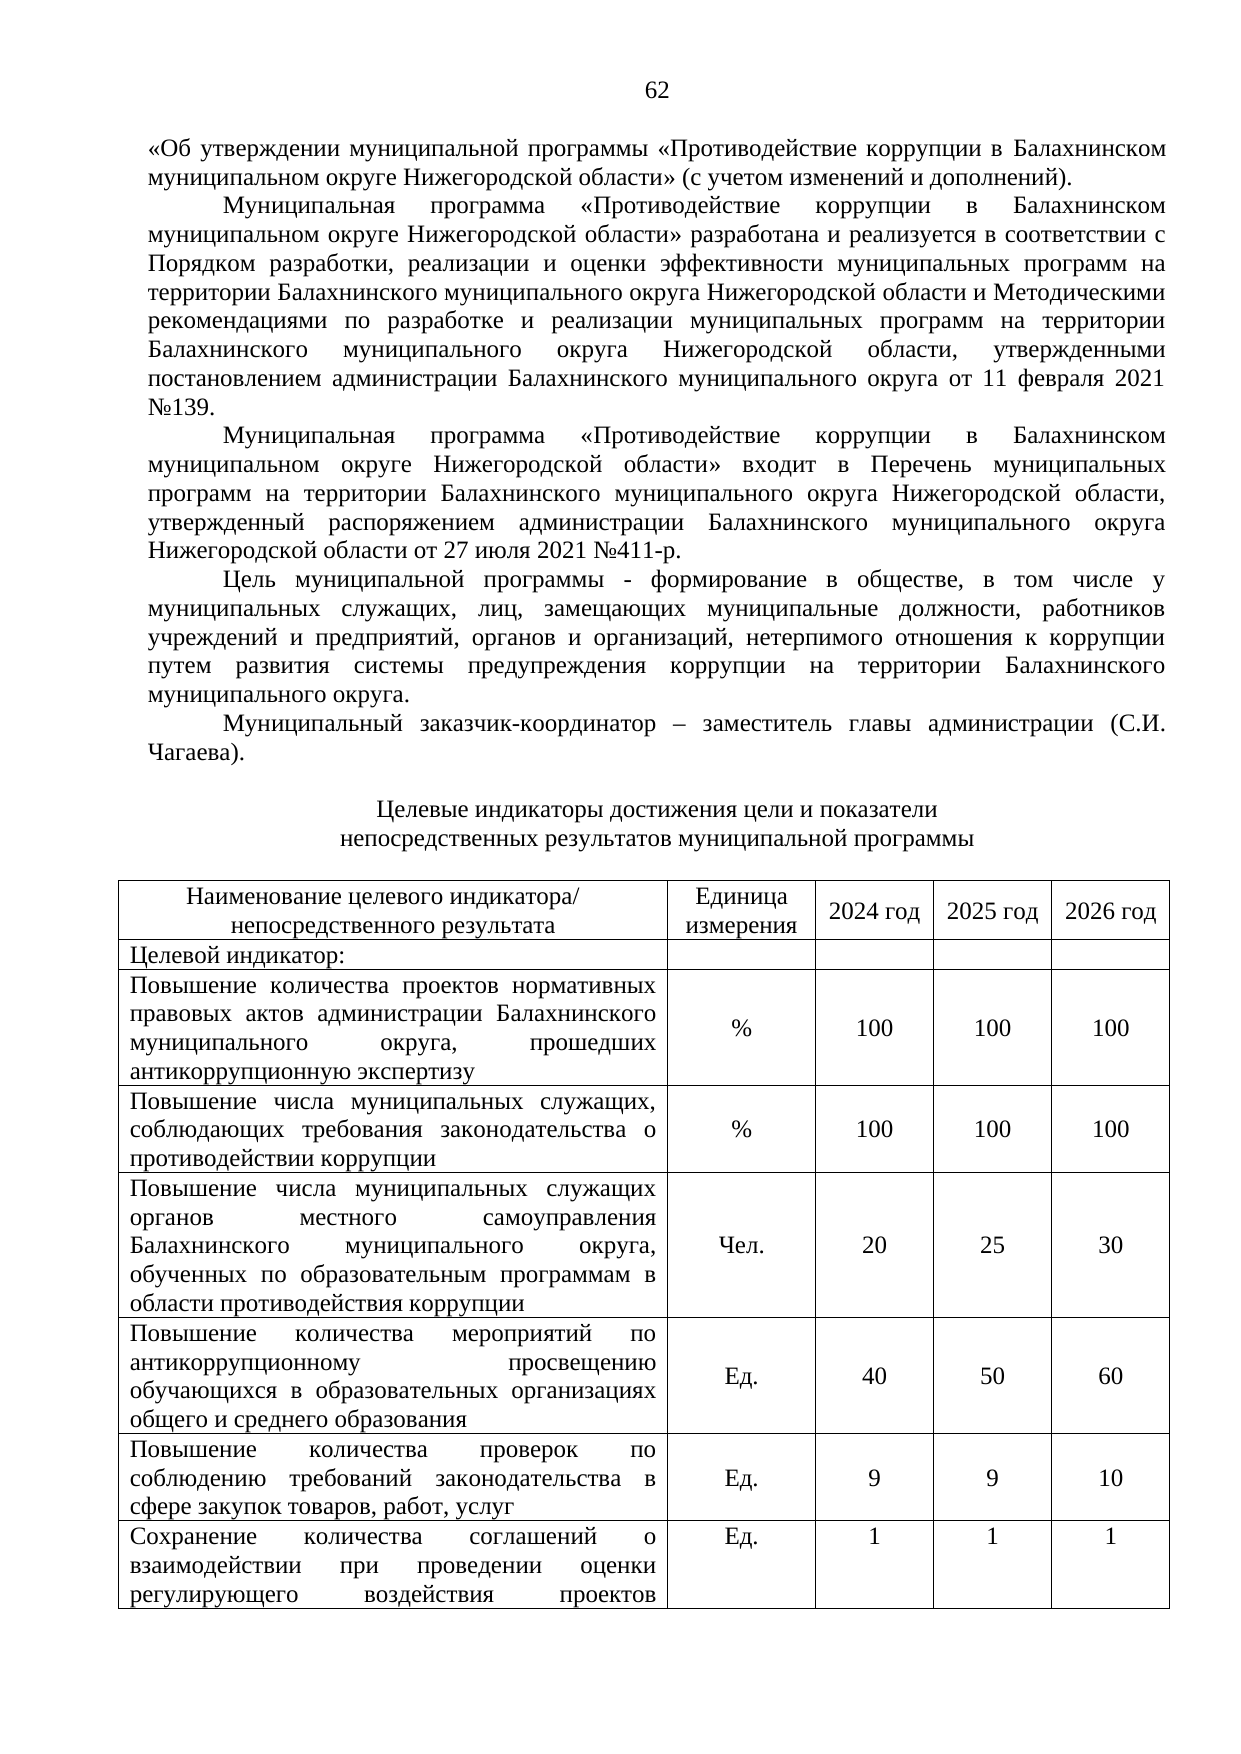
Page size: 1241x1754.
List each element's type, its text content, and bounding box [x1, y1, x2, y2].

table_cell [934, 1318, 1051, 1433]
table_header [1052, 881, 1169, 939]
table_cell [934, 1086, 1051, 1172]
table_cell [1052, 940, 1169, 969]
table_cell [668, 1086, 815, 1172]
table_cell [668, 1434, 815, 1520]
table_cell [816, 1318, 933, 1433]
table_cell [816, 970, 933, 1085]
text Муниципальная программа «Противодействие коррупции в Балахнинском муниципальном округе Нижегородской области» разработана и реализуется в соответствии с Порядком разработки, реализации и оценки эффективности муниципальных программ на территории Балахнинского муниципального округа Нижегородской области и Методическими рекомендациями по разработке и реализации муниципальных программ на территории Балахнинского муниципального округа Нижегородской области, утвержденными постановлением администрации Балахнинского муниципального округа от 11 февраля 2021 №139. [148, 190, 1166, 420]
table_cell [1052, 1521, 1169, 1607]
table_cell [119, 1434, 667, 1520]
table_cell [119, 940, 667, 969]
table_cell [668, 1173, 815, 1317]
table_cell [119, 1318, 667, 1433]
text непосредственных результатов муниципальной программы [148, 823, 1166, 852]
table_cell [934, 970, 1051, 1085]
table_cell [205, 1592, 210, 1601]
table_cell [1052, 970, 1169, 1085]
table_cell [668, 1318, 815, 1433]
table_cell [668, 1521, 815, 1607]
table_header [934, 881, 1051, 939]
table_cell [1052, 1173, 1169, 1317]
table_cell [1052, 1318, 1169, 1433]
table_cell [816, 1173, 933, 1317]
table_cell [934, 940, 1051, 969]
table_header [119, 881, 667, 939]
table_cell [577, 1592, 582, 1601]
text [148, 133, 1166, 190]
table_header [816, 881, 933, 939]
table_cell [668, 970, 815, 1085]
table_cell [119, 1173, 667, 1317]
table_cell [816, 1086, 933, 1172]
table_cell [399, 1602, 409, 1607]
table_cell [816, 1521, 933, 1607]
text Целевые индикаторы достижения цели и показатели [148, 794, 1166, 823]
text Муниципальная программа «Противодействие коррупции в Балахнинском муниципальном округе Нижегородской области» входит в Перечень муниципальных программ на территории Балахнинского муниципального округа Нижегородской области, утвержденный распоряжением администрации Балахнинского муниципального округа Нижегородской области от 27 июля 2021 №411-р. [148, 420, 1166, 564]
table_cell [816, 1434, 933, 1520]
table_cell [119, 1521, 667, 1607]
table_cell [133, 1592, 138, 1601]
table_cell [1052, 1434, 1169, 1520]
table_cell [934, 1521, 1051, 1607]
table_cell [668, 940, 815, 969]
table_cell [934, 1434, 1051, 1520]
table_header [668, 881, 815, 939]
text Цель муниципальной программы - формирование в обществе, в том числе у муниципальных служащих, лиц, замещающих муниципальные должности, работников учреждений и предприятий, органов и организаций, нетерпимого отношения к коррупции путем развития системы предупреждения коррупции на территории Балахнинского муниципального округа. [148, 564, 1166, 708]
text Муниципальный заказчик-координатор – заместитель главы администрации (С.И. Чагаева). [148, 708, 1166, 765]
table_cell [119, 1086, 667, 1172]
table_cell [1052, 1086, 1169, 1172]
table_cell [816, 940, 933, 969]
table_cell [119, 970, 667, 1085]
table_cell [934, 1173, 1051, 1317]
